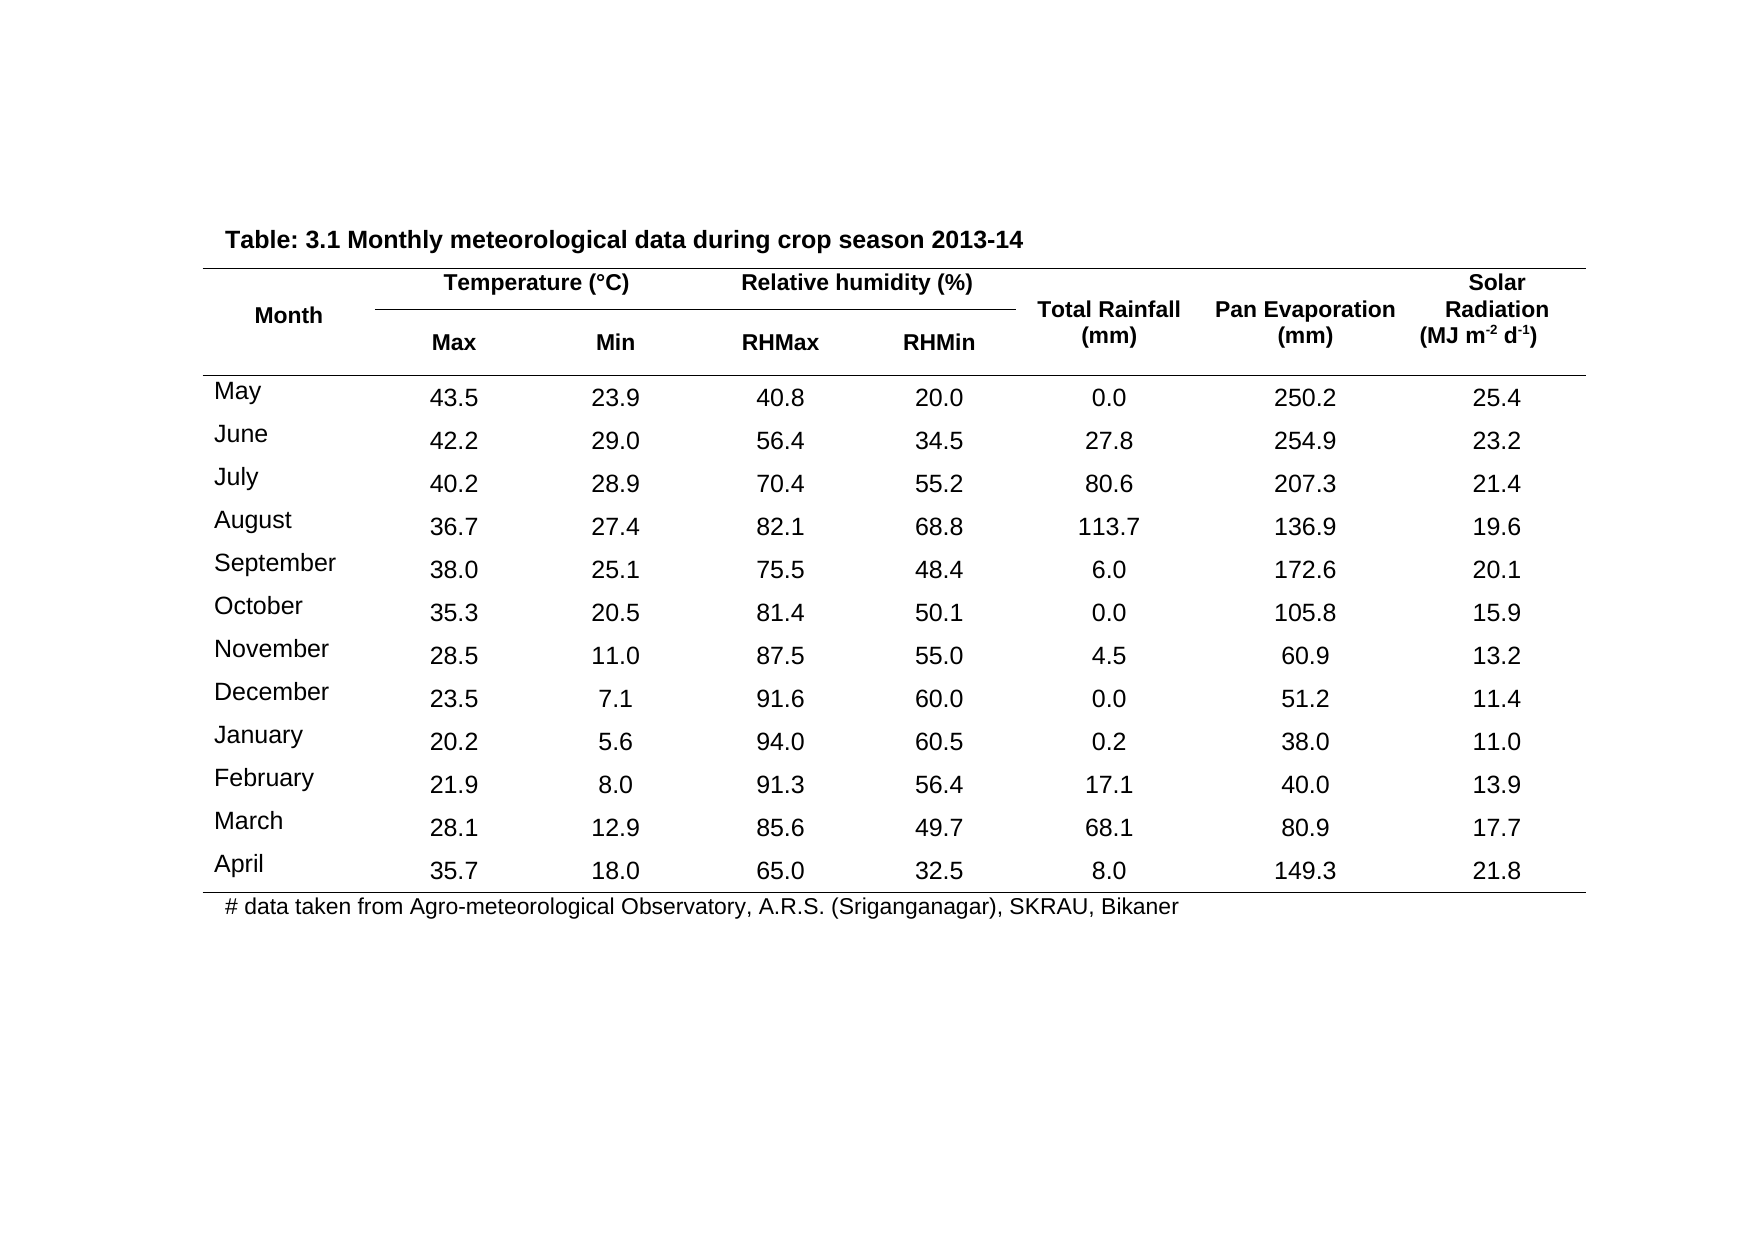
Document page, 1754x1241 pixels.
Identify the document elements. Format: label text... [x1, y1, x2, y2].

table_cell 40.2 [375, 462, 533, 505]
table_cell 172.6 [1203, 548, 1408, 591]
table_cell 56.4 [698, 419, 863, 462]
table_cell 80.9 [1203, 806, 1408, 849]
table_cell 13.9 [1408, 763, 1586, 806]
table_cell 4.5 [1016, 634, 1202, 677]
table_cell 29.0 [533, 419, 698, 462]
table_cell 18.0 [533, 849, 698, 892]
table_cell 20.2 [375, 720, 533, 763]
table_cell 23.9 [533, 376, 698, 419]
table_cell 20.0 [863, 376, 1016, 419]
table_cell 28.1 [375, 806, 533, 849]
table_header Month [203, 269, 375, 374]
table_cell 43.5 [375, 376, 533, 419]
table_cell 87.5 [698, 634, 863, 677]
table_cell 250.2 [1203, 376, 1408, 419]
table_cell 17.7 [1408, 806, 1586, 849]
table_cell 23.5 [375, 677, 533, 720]
table_cell 25.1 [533, 548, 698, 591]
table_cell 27.8 [1016, 419, 1202, 462]
table_cell 7.1 [533, 677, 698, 720]
table_cell RHMin [863, 310, 1016, 374]
table_header Relative humidity (%) [698, 269, 1016, 309]
table_cell 81.4 [698, 591, 863, 634]
text # data taken from Agro-meteorological Observatory, A.R.S. (Sriganganagar), SKRAU, Bikaner [225, 893, 1604, 919]
table_cell 207.3 [1203, 462, 1408, 505]
table_cell Max [375, 310, 533, 374]
table_cell November [203, 634, 375, 677]
table_cell 38.0 [375, 548, 533, 591]
table_cell 56.4 [863, 763, 1016, 806]
table_cell 20.1 [1408, 548, 1586, 591]
table_cell 17.1 [1016, 763, 1202, 806]
table_cell 21.8 [1408, 849, 1586, 892]
table_cell 34.5 [863, 419, 1016, 462]
table_cell 11.4 [1408, 677, 1586, 720]
table_cell 149.3 [1203, 849, 1408, 892]
table_cell 48.4 [863, 548, 1016, 591]
text Table: 3.1 Monthly meteorological data during crop season 2013-14 [225, 225, 1604, 254]
table_cell 70.4 [698, 462, 863, 505]
table_cell 11.0 [533, 634, 698, 677]
table_header Total Rainfall (mm) [1016, 269, 1202, 374]
table_cell 23.2 [1408, 419, 1586, 462]
table_cell 38.0 [1203, 720, 1408, 763]
table_cell 136.9 [1203, 505, 1408, 548]
table_cell August [203, 505, 375, 548]
table_cell 28.5 [375, 634, 533, 677]
table_cell 105.8 [1203, 591, 1408, 634]
table_cell May [203, 376, 375, 419]
table_cell 60.5 [863, 720, 1016, 763]
table_cell 42.2 [375, 419, 533, 462]
table_cell 55.2 [863, 462, 1016, 505]
table_cell 68.1 [1016, 806, 1202, 849]
table_cell 20.5 [533, 591, 698, 634]
table_cell 55.0 [863, 634, 1016, 677]
table_cell 91.3 [698, 763, 863, 806]
table_cell 40.0 [1203, 763, 1408, 806]
table_cell 60.9 [1203, 634, 1408, 677]
table_cell June [203, 419, 375, 462]
table_cell 13.2 [1408, 634, 1586, 677]
table_cell 60.0 [863, 677, 1016, 720]
table_cell 0.0 [1016, 376, 1202, 419]
table_cell 19.6 [1408, 505, 1586, 548]
table_cell January [203, 720, 375, 763]
table_cell 40.8 [698, 376, 863, 419]
table_cell 35.3 [375, 591, 533, 634]
table_cell April [203, 849, 375, 892]
table_cell 65.0 [698, 849, 863, 892]
table_cell 91.6 [698, 677, 863, 720]
table_cell 15.9 [1408, 591, 1586, 634]
table_cell 82.1 [698, 505, 863, 548]
table_cell 5.6 [533, 720, 698, 763]
table_cell 35.7 [375, 849, 533, 892]
table_cell 51.2 [1203, 677, 1408, 720]
table_cell 28.9 [533, 462, 698, 505]
table_cell March [203, 806, 375, 849]
table_cell 94.0 [698, 720, 863, 763]
table_cell 80.6 [1016, 462, 1202, 505]
table_cell 8.0 [533, 763, 698, 806]
table_cell 85.6 [698, 806, 863, 849]
table_cell 49.7 [863, 806, 1016, 849]
table_cell 32.5 [863, 849, 1016, 892]
table_cell 6.0 [1016, 548, 1202, 591]
table_cell 0.0 [1016, 591, 1202, 634]
table_cell Min [533, 310, 698, 374]
table_cell 113.7 [1016, 505, 1202, 548]
table_cell 25.4 [1408, 376, 1586, 419]
table_cell 254.9 [1203, 419, 1408, 462]
table_cell 75.5 [698, 548, 863, 591]
table_cell 21.4 [1408, 462, 1586, 505]
table_cell 12.9 [533, 806, 698, 849]
table_cell October [203, 591, 375, 634]
table_cell September [203, 548, 375, 591]
table_cell 8.0 [1016, 849, 1202, 892]
table_cell 68.8 [863, 505, 1016, 548]
table_cell 27.4 [533, 505, 698, 548]
table_header Pan Evaporation (mm) [1203, 269, 1408, 374]
table_header Solar Radiation (MJ m-2 d-1) [1408, 269, 1586, 374]
table_cell July [203, 462, 375, 505]
table_cell 0.0 [1016, 677, 1202, 720]
table_cell 0.2 [1016, 720, 1202, 763]
table_cell 50.1 [863, 591, 1016, 634]
table_cell February [203, 763, 375, 806]
table_cell RHMax [698, 310, 863, 374]
table_cell December [203, 677, 375, 720]
table_cell 36.7 [375, 505, 533, 548]
table_cell 11.0 [1408, 720, 1586, 763]
table_header Temperature (°C) [375, 269, 698, 309]
table_cell 21.9 [375, 763, 533, 806]
